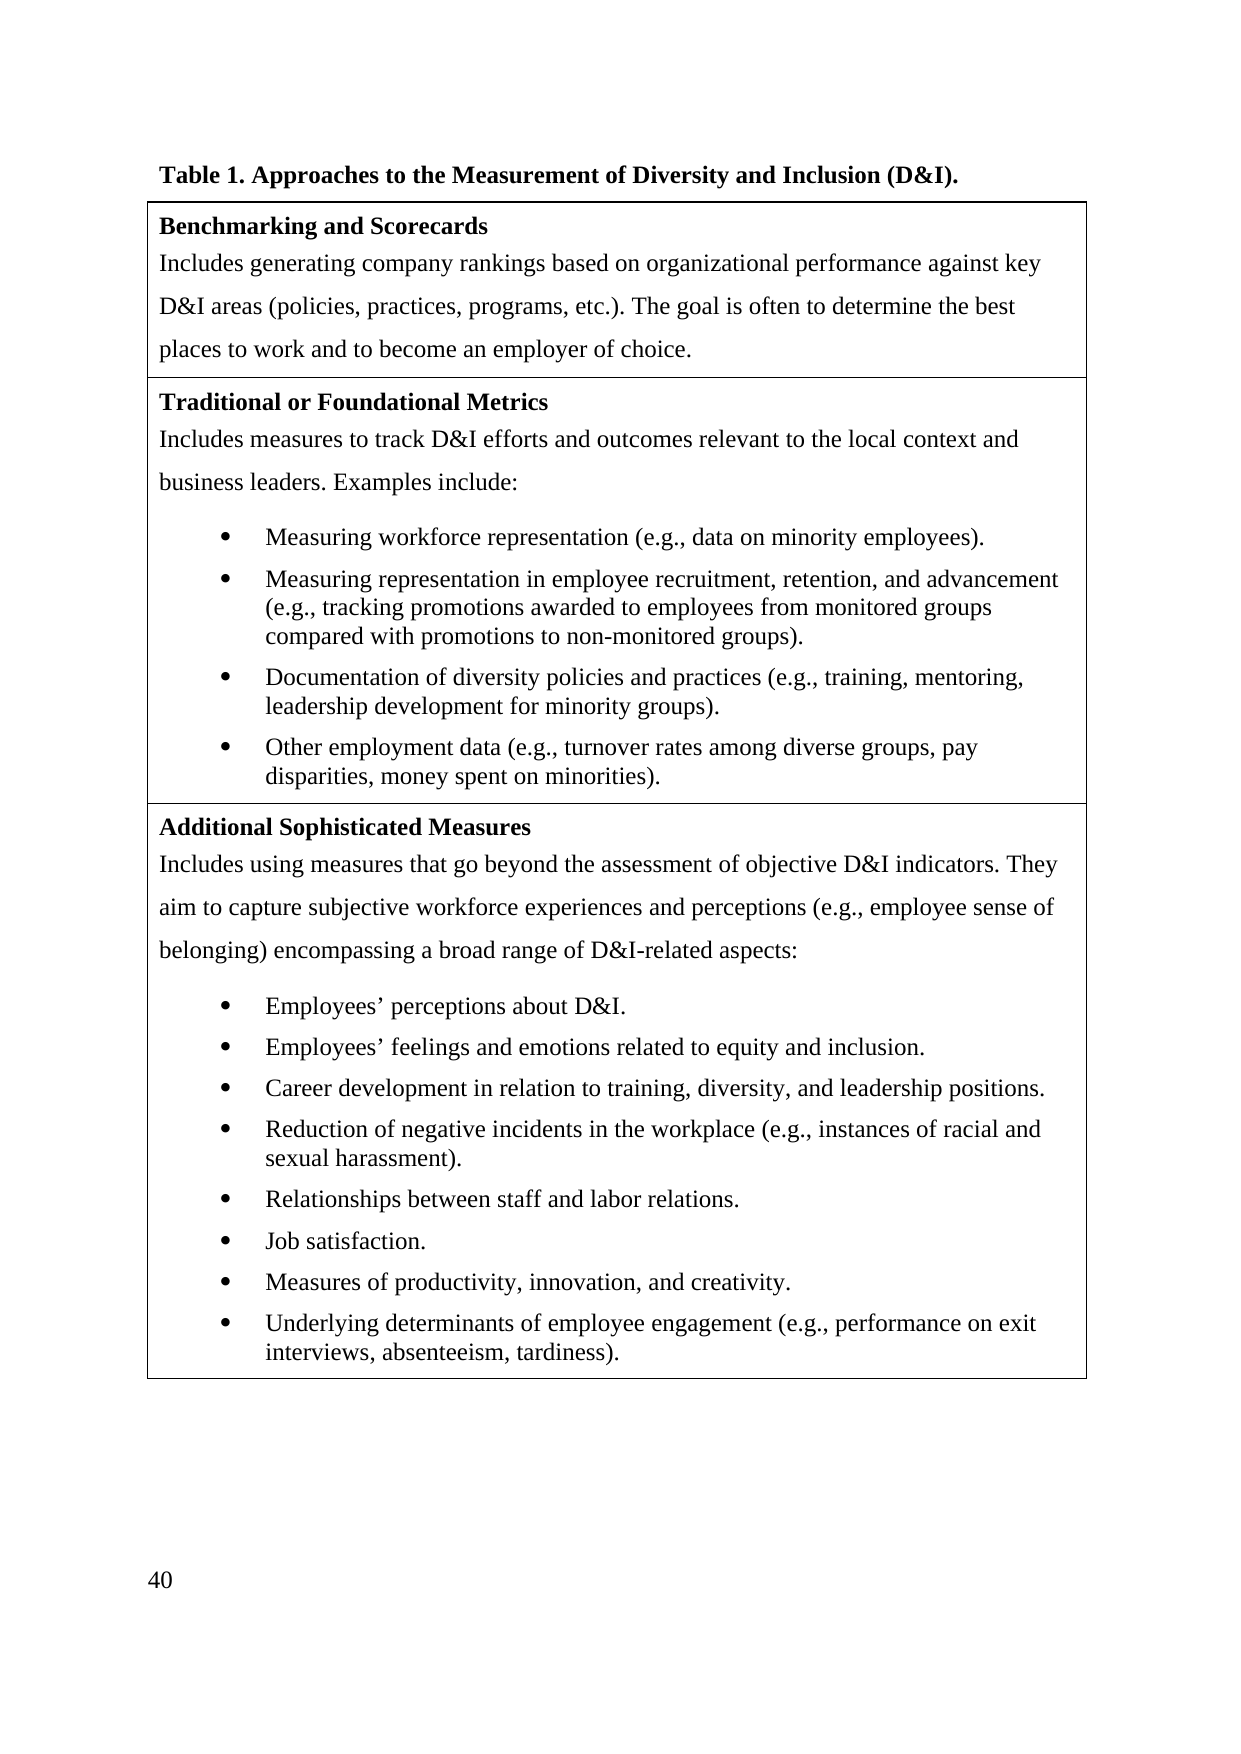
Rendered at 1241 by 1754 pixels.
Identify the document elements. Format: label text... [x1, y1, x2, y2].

table_cell Additional Sophisticated Measures Includes using measures that go beyond the assessment of objective D&I indicators. They aim to capture subjective workforce experiences and perceptions (e.g., employee sense of belonging) encompassing a broad range of D&I-related aspects: Employees’ perceptions about D&I. Employees’ feelings and emotions related to equity and inclusion. Career development in relation to training, diversity, and leadership positions. Reduction of negative incidents in the workplace (e.g., instances of racial and sexual harassment). Relationships between staff and labor relations. Job satisfaction. Measures of productivity, innovation, and creativity. Underlying determinants of employee engagement (e.g., performance on exit interviews, absenteeism, tardiness). [148, 804, 1086, 1378]
table_header Table 1. Approaches to the Measurement of Diversity and Inclusion (D&I). [148, 148, 1086, 201]
table_cell Benchmarking and Scorecards Includes generating company rankings based on organizational performance against key D&I areas (policies, practices, programs, etc.). The goal is often to determine the best places to work and to become an employer of choice. [148, 203, 1086, 377]
table_cell Traditional or Foundational Metrics Includes measures to track D&I efforts and outcomes relevant to the local context and business leaders. Examples include: Measuring workforce representation (e.g., data on minority employees). Measuring representation in employee recruitment, retention, and advancement (e.g., tracking promotions awarded to employees from monitored groups compared with promotions to non-monitored groups). Documentation of diversity policies and practices (e.g., training, mentoring, leadership development for minority groups). Other employment data (e.g., turnover rates among diverse groups, pay disparities, money spent on minorities). [148, 378, 1086, 802]
